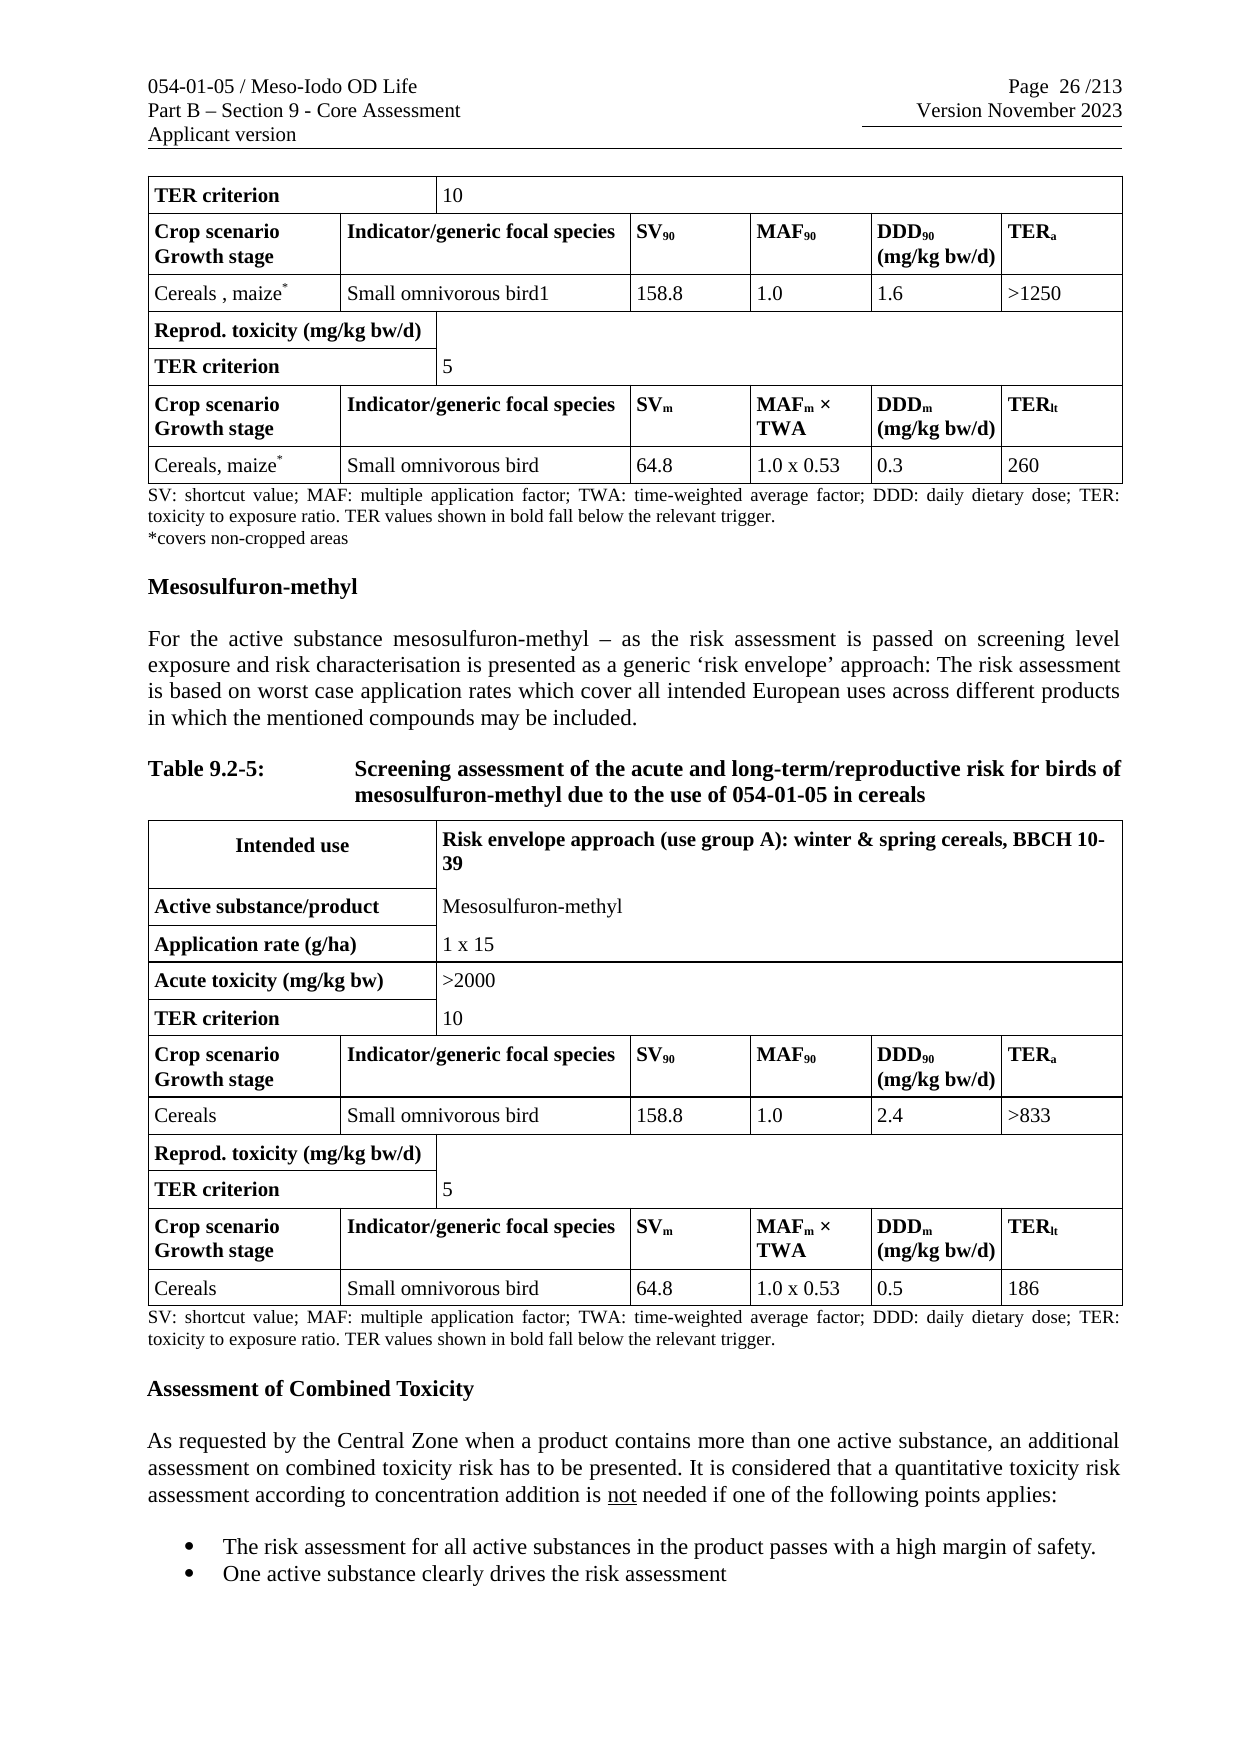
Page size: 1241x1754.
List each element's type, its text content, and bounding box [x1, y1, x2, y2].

table_cell 64.8 [631, 447, 750, 482]
text SV: shortcut value; MAF: multiple application factor; TWA: time-weighted average factor; DDD: daily dietary dose; TER: toxicity to exposure ratio. TER values shown in bold fall below the relevant trigger. [148, 484, 1122, 527]
table_cell 158.8 [631, 1098, 750, 1133]
table_cell DDD90 (mg/kg bw/d) [872, 214, 1001, 273]
text Assessment of Combined Toxicity [147, 1374, 1122, 1401]
table_cell TER criterion [149, 1171, 436, 1207]
table_cell 64.8 [631, 1270, 750, 1305]
table_header Risk envelope approach (use group A): winter & spring cereals, BBCH 10-39 [437, 821, 1122, 887]
table_cell DDD90 (mg/kg bw/d) [872, 1036, 1001, 1096]
table_cell TERa [1002, 214, 1122, 273]
list The risk assessment for all active substances in the product passes with a high margin of safety. [185, 1533, 1122, 1559]
table_cell TERa [1002, 1036, 1122, 1096]
table_cell 186 [1002, 1270, 1122, 1305]
table_cell 1.0 x 0.53 [751, 447, 871, 482]
table_cell Crop scenario Growth stage [149, 1209, 340, 1268]
table_cell Indicator/generic focal species [341, 214, 630, 273]
table_header Intended use [149, 821, 436, 887]
text SV: shortcut value; MAF: multiple application factor; TWA: time-weighted average factor; DDD: daily dietary dose; TER: toxicity to exposure ratio. TER values shown in bold fall below the relevant trigger. [148, 1306, 1122, 1349]
table_cell SVm [631, 1209, 750, 1268]
table_cell Cereals, maize* [149, 447, 340, 482]
table_cell SVm [631, 386, 750, 446]
table_cell >1250 [1002, 275, 1122, 311]
table_cell 1 x 15 [437, 925, 1122, 961]
table_cell TER criterion [149, 349, 436, 384]
text For the active substance mesosulfuron-methyl – as the risk assessment is passed on screening level exposure and risk characterisation is presented as a generic ‘risk envelope’ approach: The risk assessment is based on worst case application rates which cover all intended European uses across different products in which the mentioned compounds may be included. [148, 624, 1122, 730]
table_cell TER criterion [149, 1000, 436, 1035]
table_cell 10 [437, 177, 1122, 212]
table_cell 0.5 [872, 1270, 1001, 1305]
table_cell MAFm × TWA [751, 386, 871, 446]
table_cell [437, 312, 1122, 347]
table_cell Crop scenario Growth stage [149, 1036, 340, 1096]
table_cell Reprod. toxicity (mg/kg bw/d) [149, 1135, 436, 1170]
table_cell Cereals [149, 1098, 340, 1133]
table_cell Small omnivorous bird [341, 1098, 630, 1133]
table_cell Reprod. toxicity (mg/kg bw/d) [149, 312, 436, 347]
table_cell TERlt [1002, 1209, 1122, 1268]
table_cell >833 [1002, 1098, 1122, 1133]
table_cell [437, 1135, 1122, 1170]
table_cell MAF90 [751, 214, 871, 273]
table_cell Small omnivorous bird1 [341, 275, 630, 311]
table_cell Acute toxicity (mg/kg bw) [149, 963, 436, 998]
table_cell Cereals [149, 1270, 340, 1305]
table_cell MAF90 [751, 1036, 871, 1096]
table_cell SV90 [631, 214, 750, 273]
table_cell Indicator/generic focal species [341, 386, 630, 446]
table_cell Cereals , maize* [149, 275, 340, 311]
table_cell Small omnivorous bird [341, 447, 630, 482]
table_cell 2.4 [872, 1098, 1001, 1133]
table_cell 1.0 x 0.53 [751, 1270, 871, 1305]
table_cell TER criterion [149, 177, 436, 212]
table_cell 5 [437, 348, 1122, 384]
table_cell 1.6 [872, 275, 1001, 311]
table_cell DDDm (mg/kg bw/d) [872, 1209, 1001, 1268]
table_cell 1.0 [751, 1098, 871, 1133]
table_cell 10 [437, 999, 1122, 1035]
table_cell SV90 [631, 1036, 750, 1096]
table_cell TERlt [1002, 386, 1122, 446]
text Table 9.2-3: Screening assessment of the acute and long-term/reproductive risk for birds of mesosulfuron-methyl due to the use of 054-01-05 in cereals [148, 755, 1122, 808]
table_cell Small omnivorous bird [341, 1270, 630, 1305]
table_cell Crop scenario Growth stage [149, 386, 340, 446]
table_cell 1.0 [751, 275, 871, 311]
table_cell MAFm × TWA [751, 1209, 871, 1268]
table_cell 0.3 [872, 447, 1001, 482]
table_cell DDDm (mg/kg bw/d) [872, 386, 1001, 446]
table_cell 5 [437, 1170, 1122, 1207]
table_cell Active substance/product [149, 889, 436, 924]
table_cell Indicator/generic focal species [341, 1209, 630, 1268]
table_cell Application rate (g/ha) [149, 926, 436, 961]
table_cell Crop scenario Growth stage [149, 214, 340, 273]
table_cell >2000 [437, 963, 1122, 998]
text *covers non-cropped areas [148, 527, 1122, 548]
table_cell 158.8 [631, 275, 750, 311]
table_cell Mesosulfuron-methyl [437, 888, 1122, 924]
text As requested by the Central Zone when a product contains more than one active substance, an additional assessment on combined toxicity risk has to be presented. It is considered that a quantitative toxicity risk assessment according to concentration addition is not needed if one of the following points applies: [147, 1427, 1122, 1507]
text Mesosulfuron-methyl [148, 573, 1122, 599]
list One active substance clearly drives the risk assessment [185, 1560, 1122, 1586]
table_cell 260 [1002, 447, 1122, 482]
table_cell Indicator/generic focal species [341, 1036, 630, 1096]
